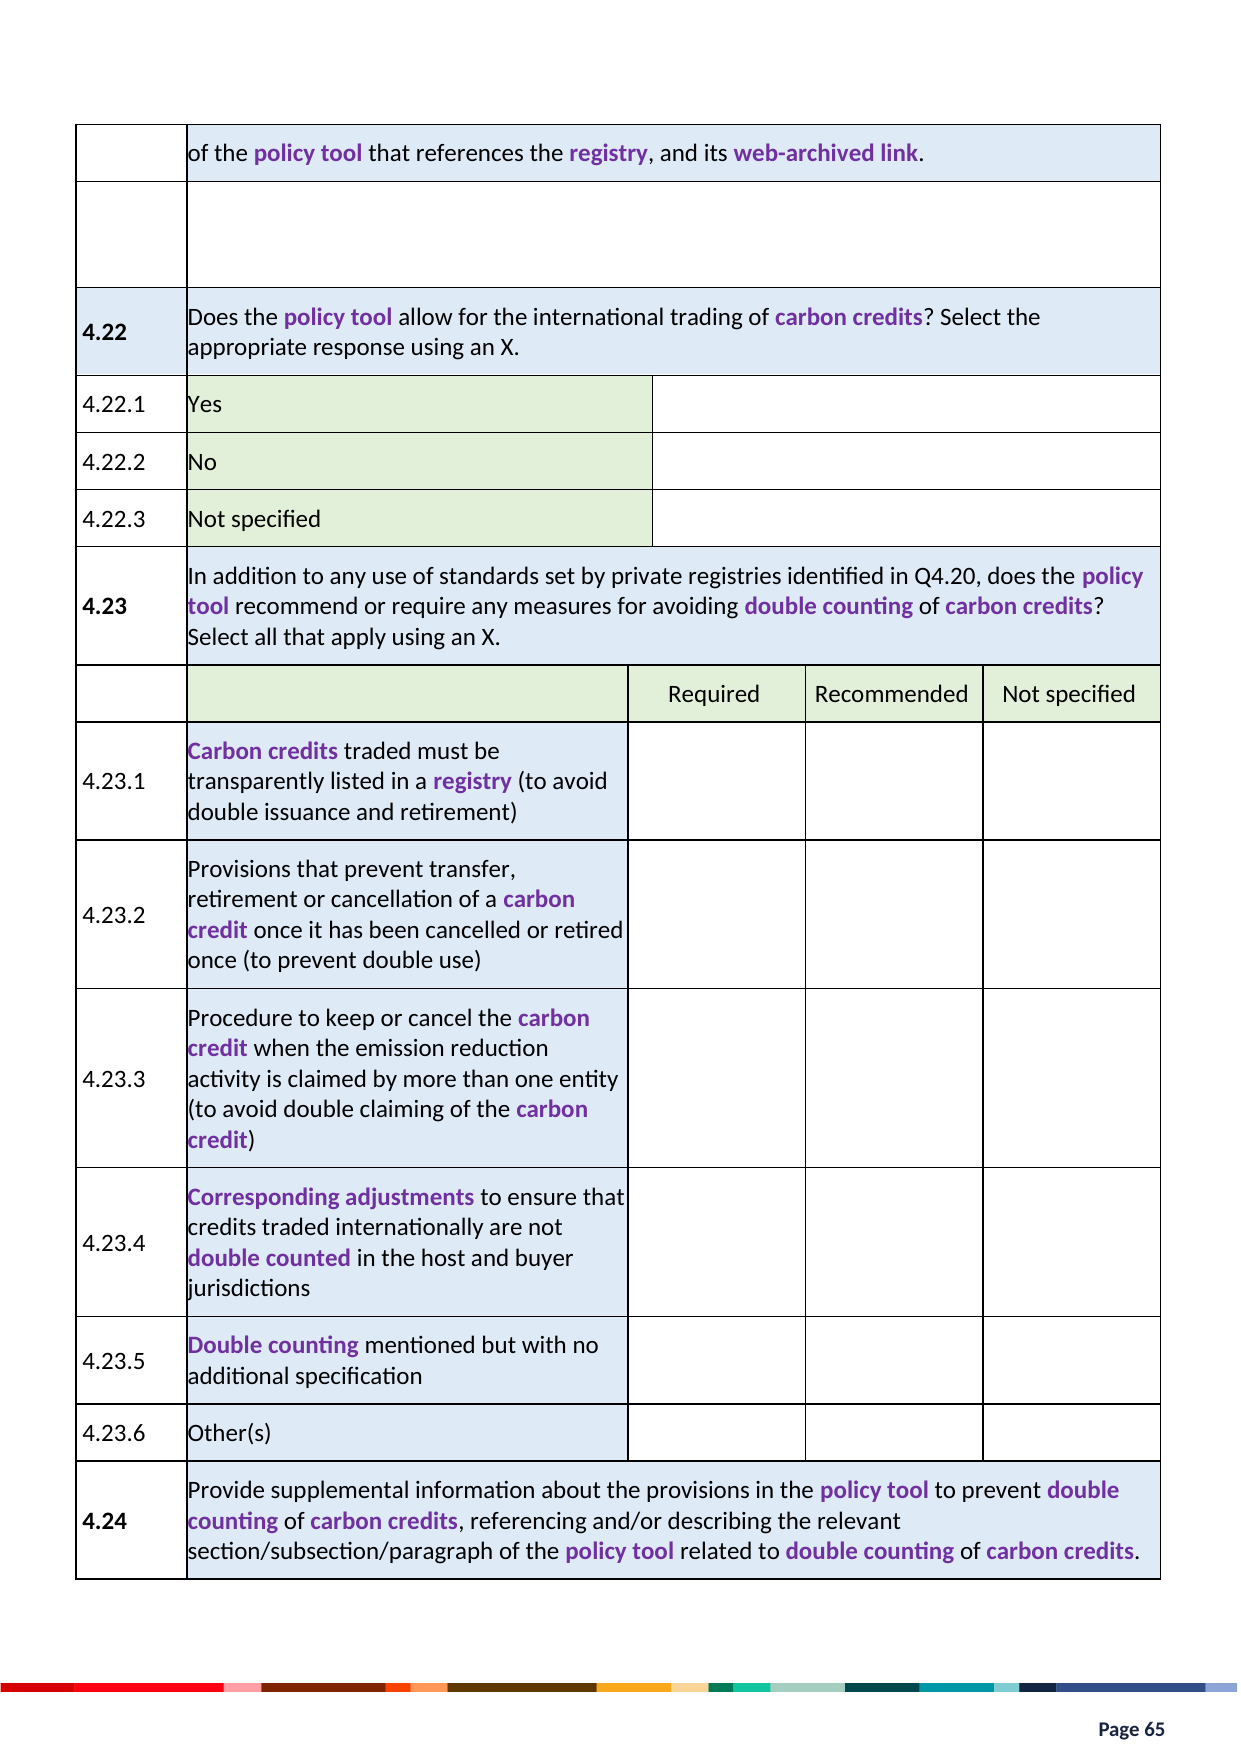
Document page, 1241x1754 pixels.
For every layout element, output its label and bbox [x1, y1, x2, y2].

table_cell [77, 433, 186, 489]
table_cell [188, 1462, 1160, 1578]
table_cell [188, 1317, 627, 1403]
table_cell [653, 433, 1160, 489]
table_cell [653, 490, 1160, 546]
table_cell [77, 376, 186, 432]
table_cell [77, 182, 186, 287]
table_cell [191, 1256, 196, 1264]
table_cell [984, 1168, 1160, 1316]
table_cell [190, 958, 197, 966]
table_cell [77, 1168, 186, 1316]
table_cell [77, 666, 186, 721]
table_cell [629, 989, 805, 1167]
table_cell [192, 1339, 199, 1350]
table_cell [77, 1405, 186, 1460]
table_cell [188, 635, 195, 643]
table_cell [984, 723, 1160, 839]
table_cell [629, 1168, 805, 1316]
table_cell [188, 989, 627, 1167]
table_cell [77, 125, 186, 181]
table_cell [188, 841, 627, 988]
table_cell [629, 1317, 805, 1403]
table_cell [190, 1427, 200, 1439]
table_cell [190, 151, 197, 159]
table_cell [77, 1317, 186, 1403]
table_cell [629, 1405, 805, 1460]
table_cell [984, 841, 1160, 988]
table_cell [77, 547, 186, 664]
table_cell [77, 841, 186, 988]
picture [0, 1683, 1236, 1692]
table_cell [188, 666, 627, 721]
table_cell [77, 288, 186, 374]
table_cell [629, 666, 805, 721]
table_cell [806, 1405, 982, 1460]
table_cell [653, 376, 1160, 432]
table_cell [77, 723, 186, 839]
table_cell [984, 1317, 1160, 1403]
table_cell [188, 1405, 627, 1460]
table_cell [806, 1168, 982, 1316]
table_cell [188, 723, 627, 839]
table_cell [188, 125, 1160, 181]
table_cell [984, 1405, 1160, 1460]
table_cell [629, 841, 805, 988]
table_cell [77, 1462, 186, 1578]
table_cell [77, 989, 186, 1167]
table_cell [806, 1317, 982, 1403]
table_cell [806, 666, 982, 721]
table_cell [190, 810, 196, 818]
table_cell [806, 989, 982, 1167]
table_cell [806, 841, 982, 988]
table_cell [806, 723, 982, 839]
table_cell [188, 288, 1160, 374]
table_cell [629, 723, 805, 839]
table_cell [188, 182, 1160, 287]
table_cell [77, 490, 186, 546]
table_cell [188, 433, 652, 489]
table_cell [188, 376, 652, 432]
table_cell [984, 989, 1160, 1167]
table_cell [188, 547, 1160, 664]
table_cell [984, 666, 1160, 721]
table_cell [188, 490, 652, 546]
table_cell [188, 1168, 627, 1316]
